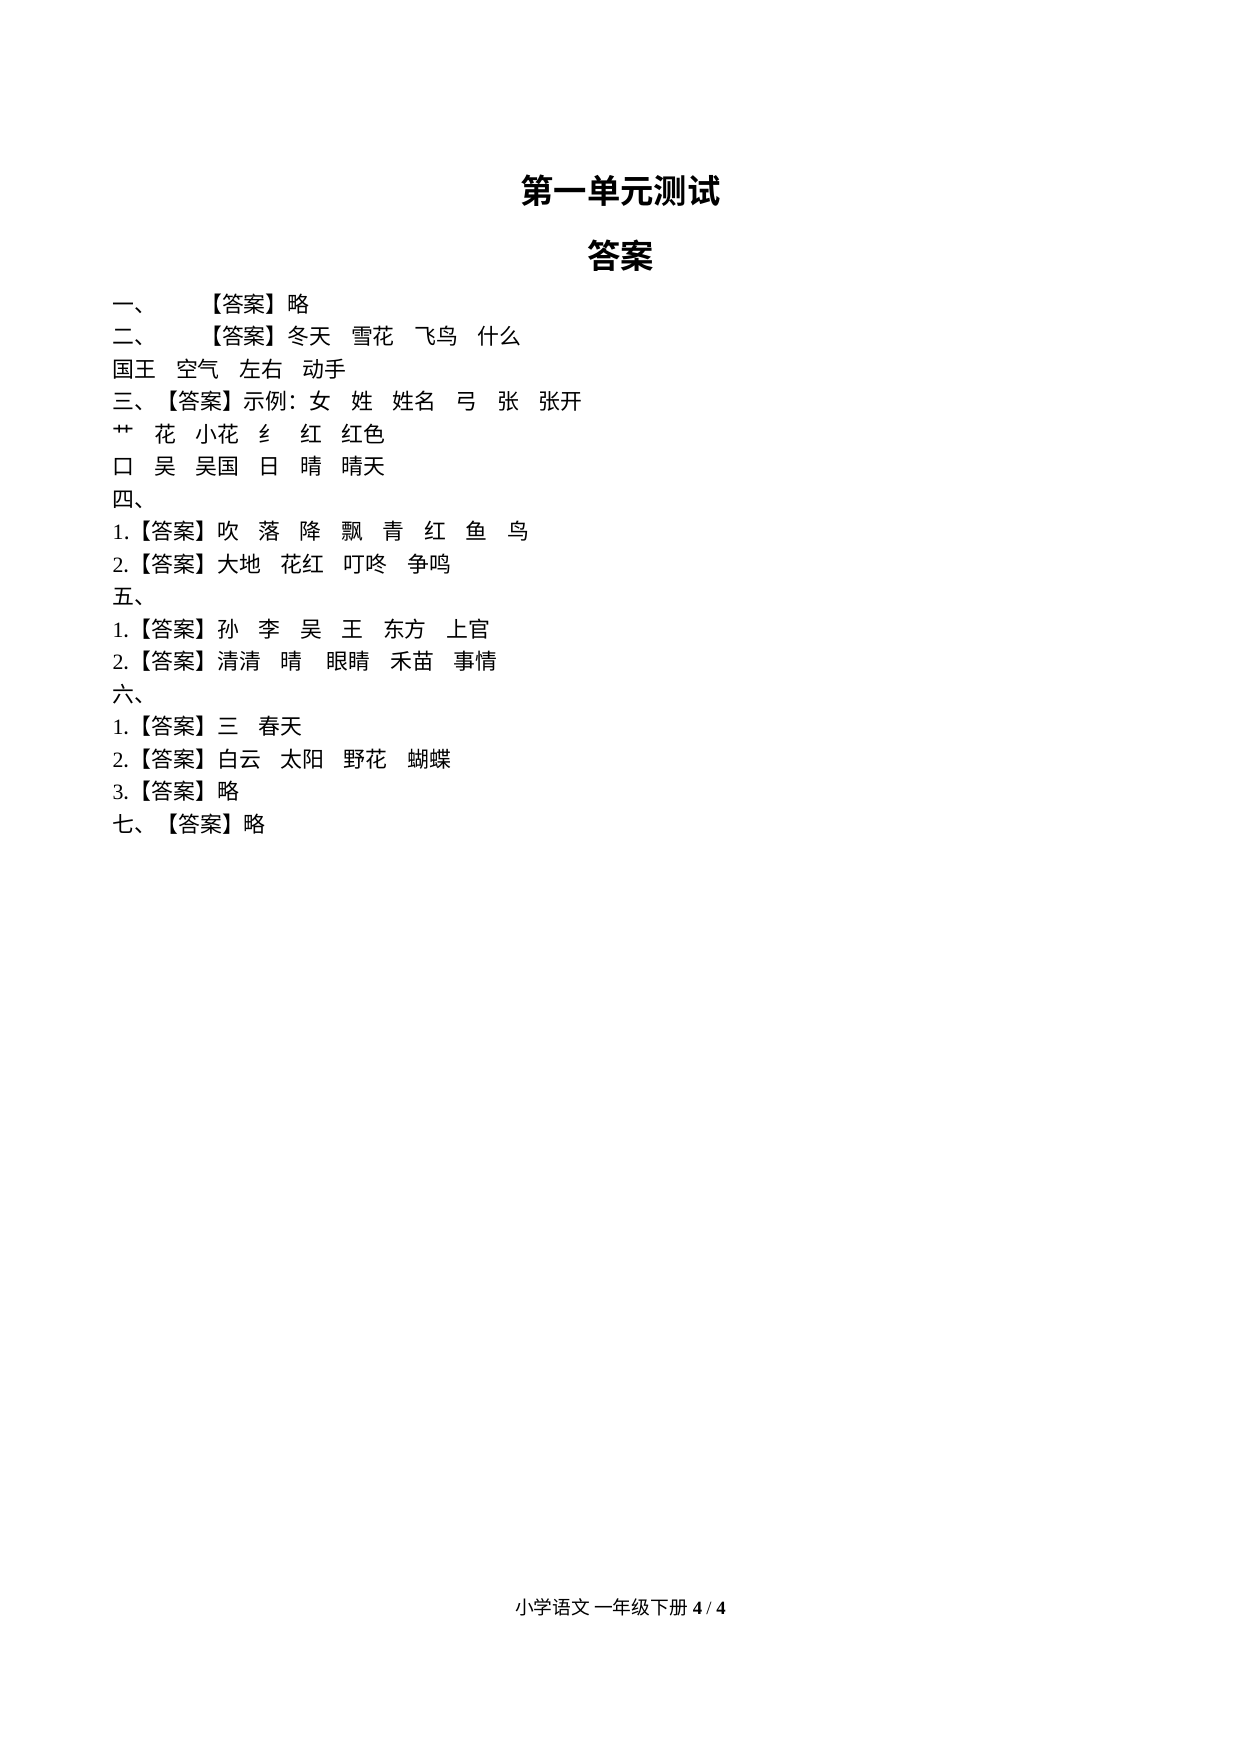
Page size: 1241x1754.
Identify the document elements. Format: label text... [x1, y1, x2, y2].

text 2.【答案】大地 花红 叮咚 争鸣 [112, 546, 1128, 579]
text 国王 空气 左右 动手 [112, 351, 1128, 384]
text 艹 花 小花 纟 红 红色 [112, 416, 1128, 449]
text 六、 [112, 676, 1128, 709]
text 1.【答案】吹 落 降 飘 青 红 鱼 鸟 [112, 514, 1128, 546]
text 三、【答案】示例：女 姓 姓名 弓 张 张开 [112, 384, 1128, 416]
text 2.【答案】清清 晴 眼睛 禾苗 事情 [112, 644, 1128, 676]
text 1.【答案】三 春天 [112, 709, 1128, 741]
text 口 吴 吴国 日 晴 晴天 [112, 449, 1128, 481]
text 第一单元测试 [112, 156, 1128, 221]
text 1.【答案】孙 李 吴 王 东方 上官 [112, 611, 1128, 644]
text 答案 [112, 221, 1128, 286]
text 2.【答案】白云 太阳 野花 蝴蝶 [112, 741, 1128, 774]
text 七、【答案】略 [112, 806, 1128, 839]
text 四、 [112, 481, 1128, 514]
text 五、 [112, 579, 1128, 611]
list 【答案】冬天 雪花 飞鸟 什么 [112, 319, 1128, 351]
text 3.【答案】略 [112, 774, 1128, 806]
list 【答案】略 [112, 286, 1128, 319]
